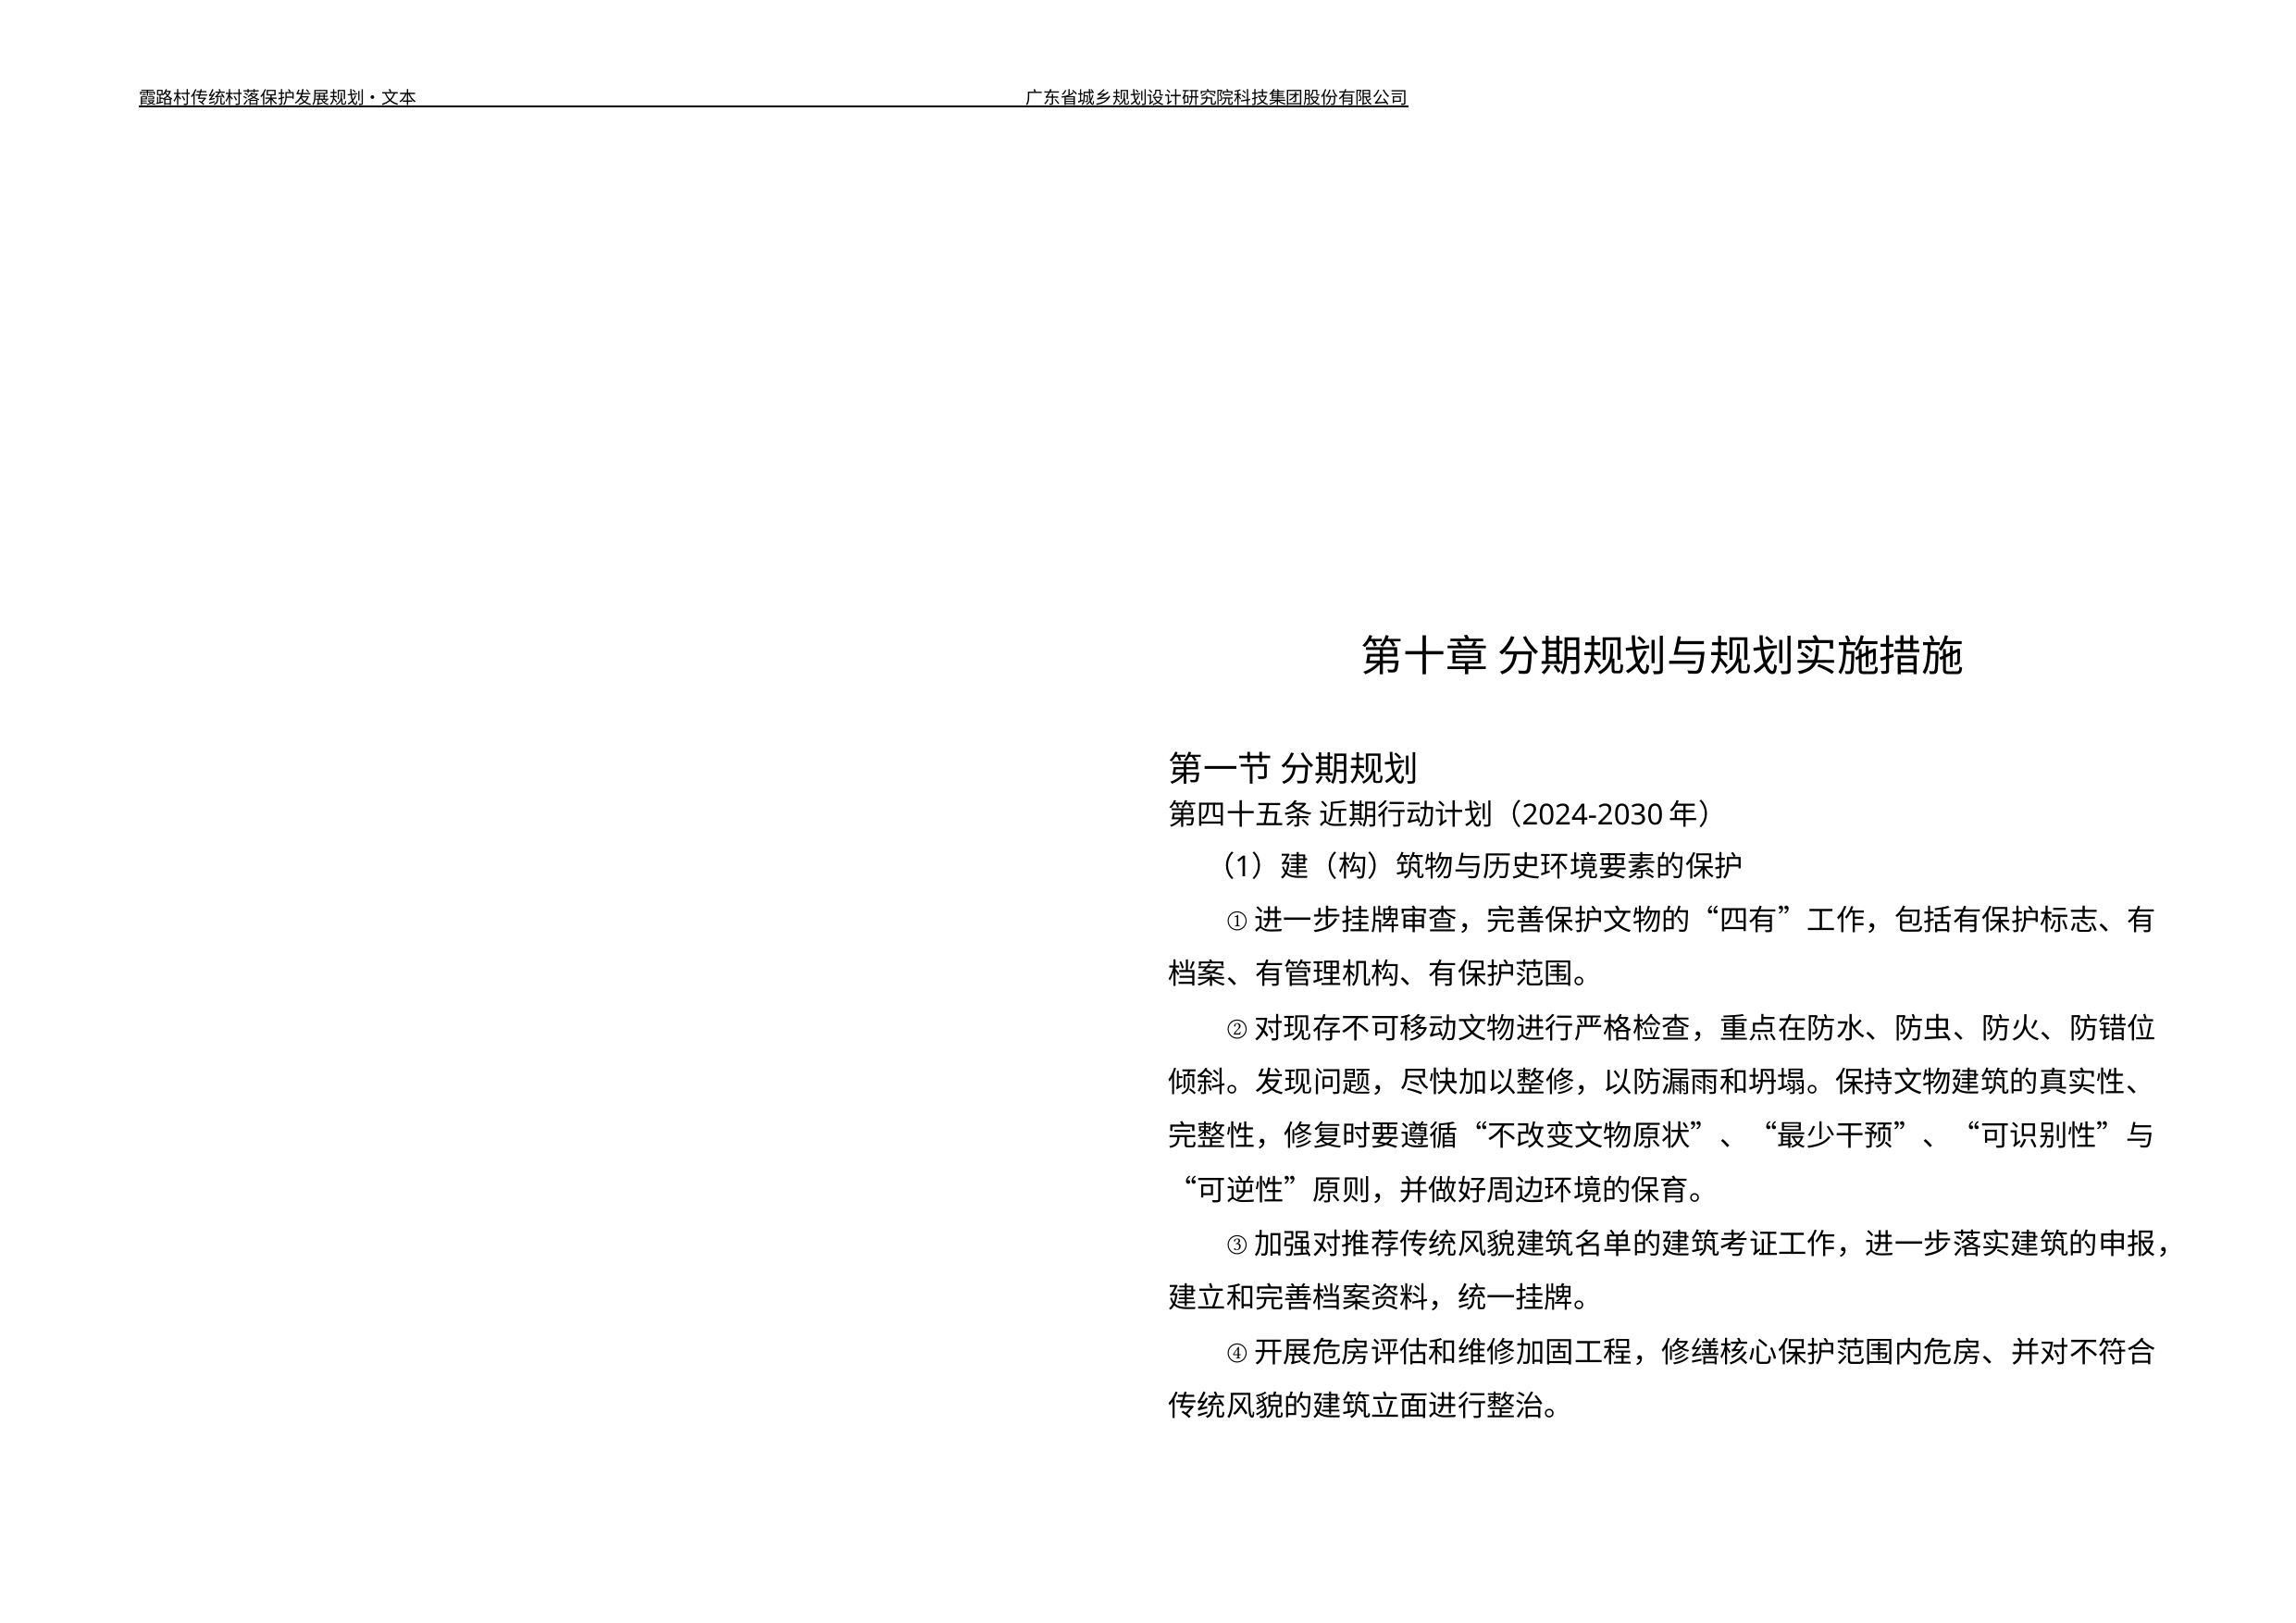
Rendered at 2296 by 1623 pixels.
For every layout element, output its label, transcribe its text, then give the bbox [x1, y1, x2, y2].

list 分期规划与规划实施措施 [1168, 622, 2156, 683]
text ①进一步挂牌审查，完善保护文物的“四有”工作，包括有保护标志、有档案、有管理机构、有保护范围。 [1168, 887, 2156, 996]
text （1）建（构）筑物与历史环境要素的保护 [1168, 834, 2156, 887]
text ④开展危房评估和维修加固工程，修缮核心保护范围内危房、并对不符合传统风貌的建筑立面进行整治。 [1168, 1319, 2156, 1427]
text ②对现存不可移动文物进行严格检查，重点在防水、防虫、防火、防错位倾斜。发现问题，尽快加以整修，以防漏雨和坍塌。保持文物建筑的真实性、完整性，修复时要遵循“不改变文物原状”、“最少干预”、“可识别性”与“可逆性”原则，并做好周边环境的保育。 [1168, 996, 2156, 1211]
text ③加强对推荐传统风貌建筑名单的建筑考证工作，进一步落实建筑的申报，建立和完善档案资料，统一挂牌。 [1168, 1211, 2156, 1319]
list 近期行动计划（2024-2030年） [1168, 791, 2156, 834]
text 第一节 分期规划 [1168, 741, 2156, 791]
